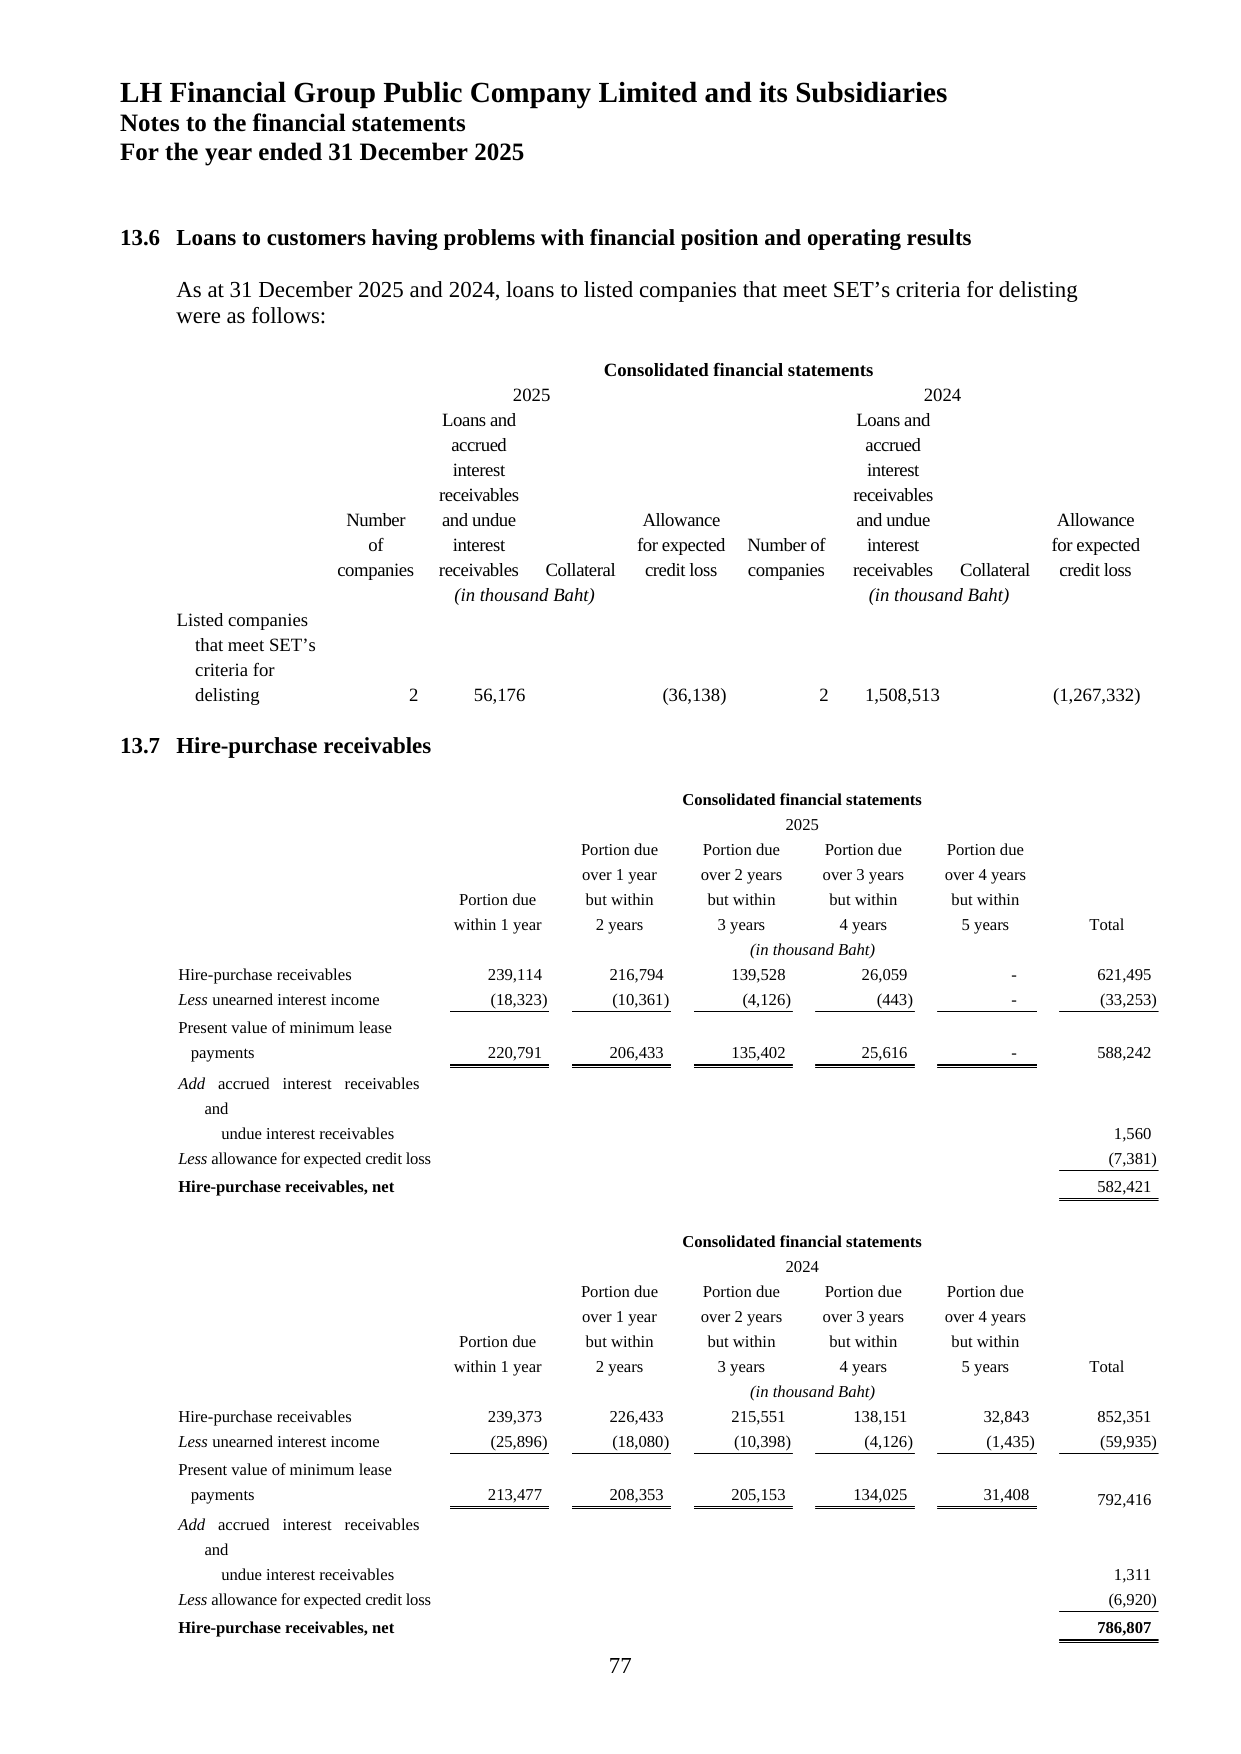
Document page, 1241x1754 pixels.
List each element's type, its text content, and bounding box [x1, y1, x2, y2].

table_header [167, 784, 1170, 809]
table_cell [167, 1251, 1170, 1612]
text As at 31 December 2025 and 2024, loans to listed companies that meet SET’s criteria for delisting were as follows: [176, 276, 1120, 329]
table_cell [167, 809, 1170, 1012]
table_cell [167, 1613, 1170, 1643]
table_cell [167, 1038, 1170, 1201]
text 13.7 Hire-purchase receivables [120, 732, 1120, 758]
text 13.6 Loans to customers having problems with financial position and operating results [120, 223, 1120, 250]
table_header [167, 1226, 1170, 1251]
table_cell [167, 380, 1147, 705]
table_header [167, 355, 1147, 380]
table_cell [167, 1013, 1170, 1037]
